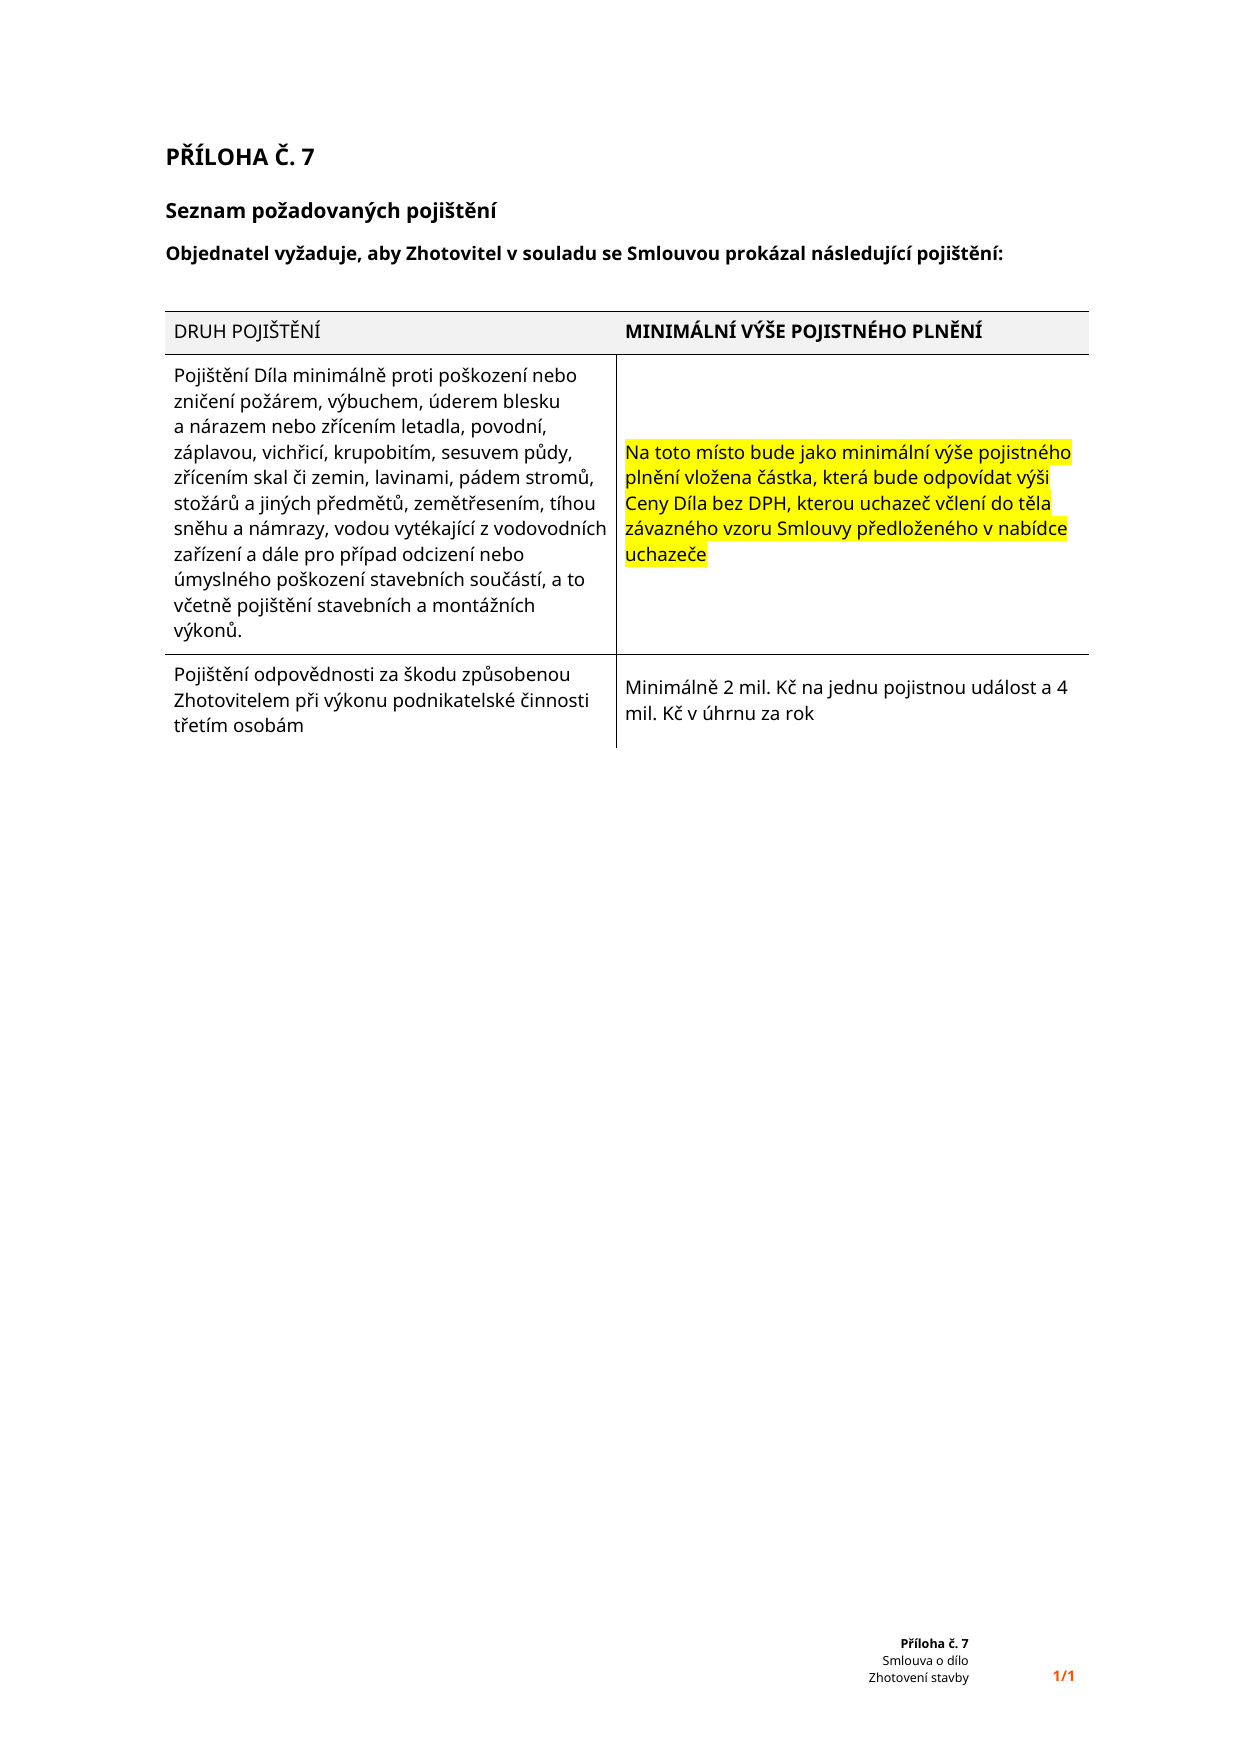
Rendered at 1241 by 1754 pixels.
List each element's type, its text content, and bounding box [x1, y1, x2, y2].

text Příloha č. 7 [165, 141, 1075, 173]
text Seznam požadovaných pojištění [165, 197, 1075, 225]
table_cell Pojištění odpovědnosti za škodu způsobenou Zhotovitelem při výkonu podnikatelské činnosti třetím osobám [165, 655, 616, 748]
table_cell Minimálně 2 mil. Kč na jednu pojistnou událost a 4 mil. Kč v úhrnu za rok [617, 655, 1089, 748]
table_header DRUH POJIŠTĚNÍ [165, 312, 617, 354]
table_cell Na toto místo bude jako minimální výše pojistného plnění vložena částka, která bude odpovídat výši Ceny Díla bez DPH, kterou uchazeč včlení do těla závazného vzoru Smlouvy předloženého v nabídce uchazeče [617, 355, 1089, 653]
text Objednatel vyžaduje, aby Zhotovitel v souladu se Smlouvou prokázal následující pojištění: [165, 240, 1075, 266]
table_cell Pojištění Díla minimálně proti poškození nebo zničení požárem, výbuchem, úderem blesku a nárazem nebo zřícením letadla, povodní, záplavou, vichřicí, krupobitím, sesuvem půdy, zřícením skal či zemin, lavinami, pádem stromů, stožárů a jiných předmětů, zemětřesením, tíhou sněhu a námrazy, vodou vytékající z vodovodních zařízení a dále pro případ odcizení nebo úmyslného poškození stavebních součástí, a to včetně pojištění stavebních a montážních výkonů. [165, 355, 616, 653]
table_header MINIMÁLNÍ VÝŠE POJISTNÉHO PLNĚNÍ [617, 312, 1089, 354]
